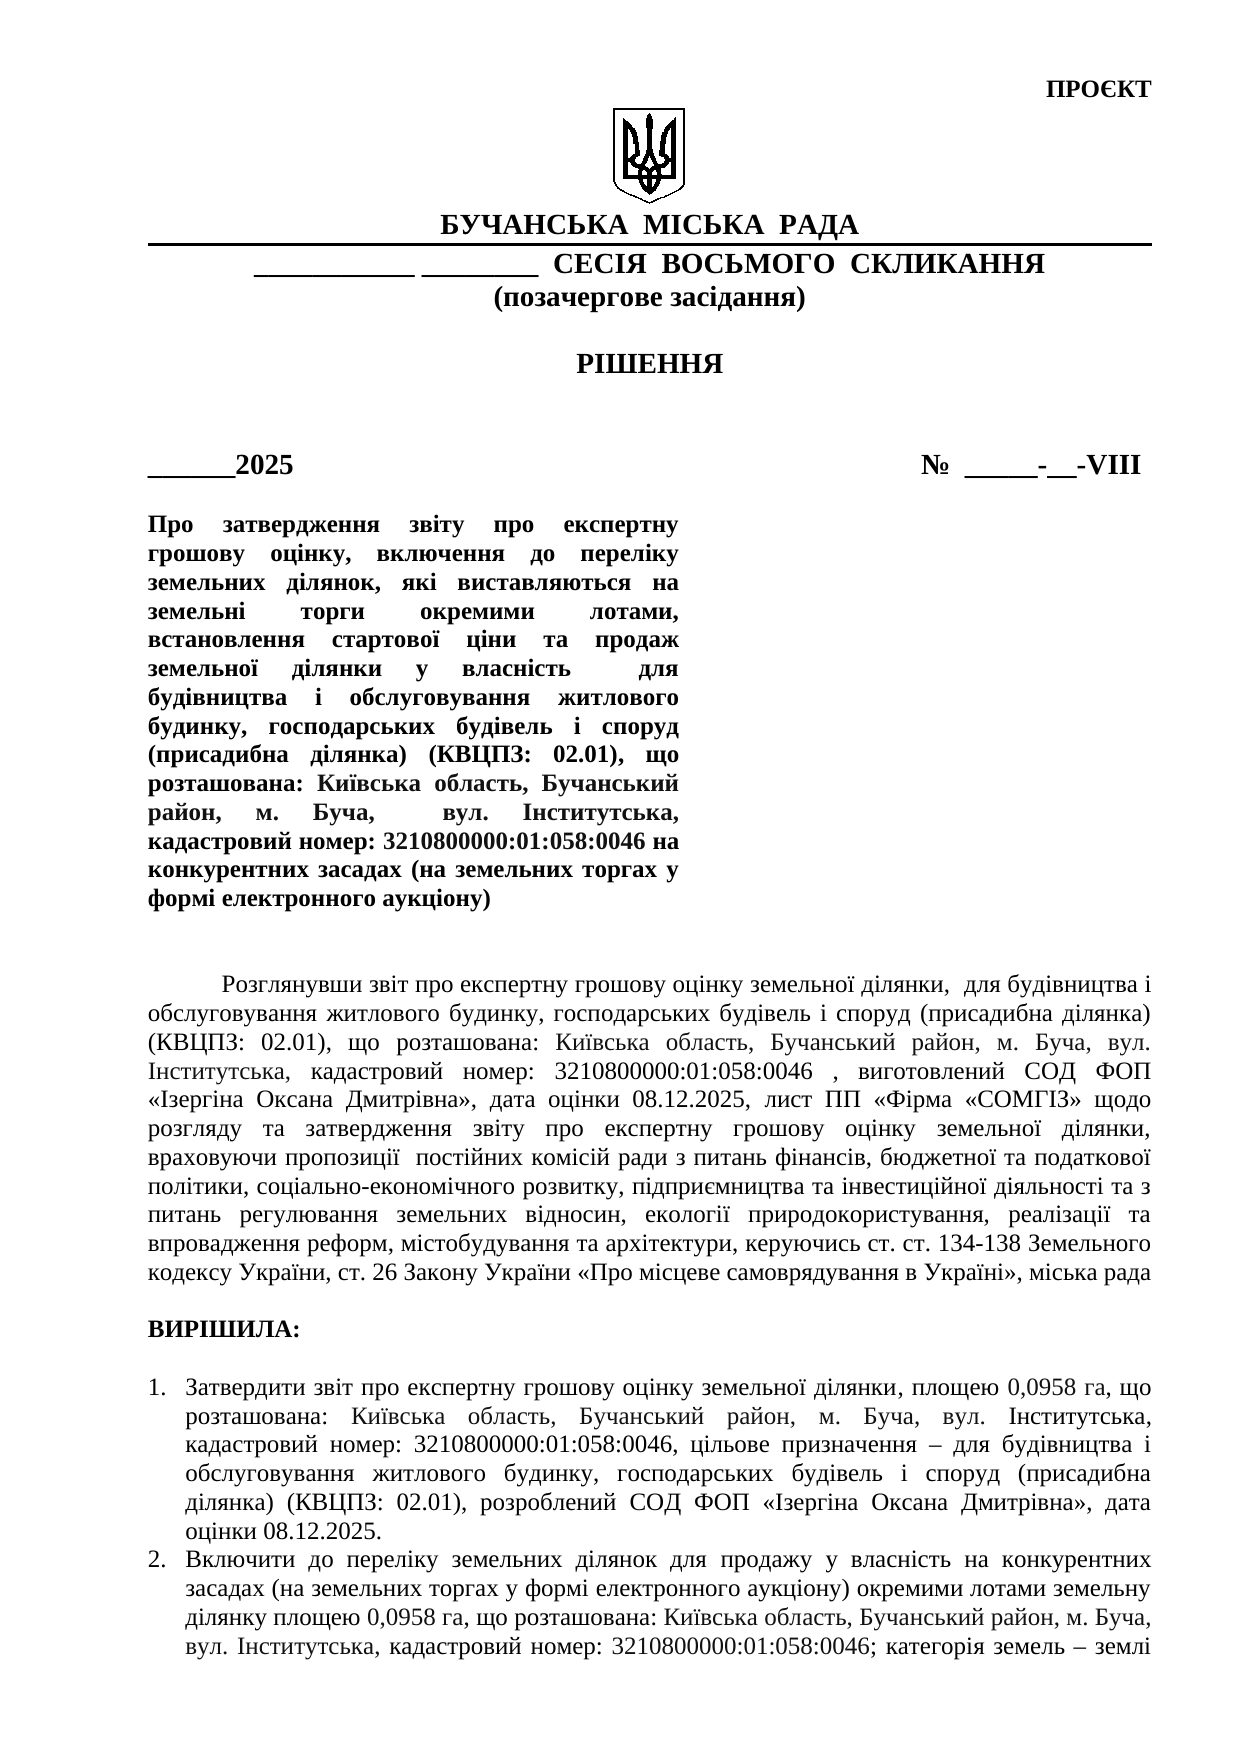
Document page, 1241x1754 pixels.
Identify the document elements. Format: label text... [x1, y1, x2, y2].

text ______2025 № _____-__-VІІІ [148, 447, 1152, 481]
list Затвердити звіт про експертну грошову оцінку земельної ділянки, площею 0,0958 га, що розташована: Київська область, Бучанський район, м. Буча, вул. Інститутська, кадастровий номер: 3210800000:01:058:0046, цільове призначення – для будівництва і обслуговування житлового будинку, господарських будівель і споруд (присадибна ділянка) (КВЦПЗ: 02.01), розроблений СОД ФОП «Ізергіна Оксана Дмитрівна», дата оцінки 08.12.2025. [148, 1372, 1152, 1544]
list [148, 1544, 1152, 1659]
text Про затвердження звіту про експертну грошову оцінку, включення до переліку земельних ділянок, які виставляються на земельні торги окремими лотами, встановлення стартової ціни та продаж земельної ділянки у власність для будівництва і обслуговування житлового будинку, господарських будівель і споруд (присадибна ділянка) (КВЦПЗ: 02.01), що розташована: Київська область, Бучанський район, м. Буча, вул. Інститутська, кадастровий номер: 3210800000:01:058:0046 на конкурентних засадах (на земельних торгах у формі електронного аукціону) [148, 826, 679, 912]
text (позачергове засідання) [148, 279, 1152, 313]
text ВИРІШИЛА: [148, 1314, 1152, 1343]
text РІШЕННЯ [148, 347, 1152, 380]
text Про затвердження звіту про експертну грошову оцінку, включення до переліку земельних ділянок, які виставляються на земельні торги окремими лотами, встановлення стартової ціни та продаж земельної ділянки у власність для будівництва і обслуговування житлового будинку, господарських будівель і споруд (присадибна ділянка) (КВЦПЗ: 02.01), що розташована: Київська область, Бучанський район, м. Буча, вул. Інститутська, кадастровий номер: 3210800000:01:058:0046 на конкурентних засадах (на земельних торгах у формі електронного аукціону) [148, 509, 679, 797]
text ___________ ________ СЕСІЯ ВОСЬМОГО СКЛИКАННЯ [148, 246, 1152, 279]
text Розглянувши звіт про експертну грошову оцінку земельної ділянки, для будівництва і обслуговування житлового будинку, господарських будівель і споруд (присадибна ділянка) (КВЦПЗ: 02.01), що розташована: Київська область, Бучанський район, м. Буча, вул. Інститутська, кадастровий номер: 3210800000:01:058:0046 , виготовлений СОД ФОП «Ізергіна Оксана Дмитрівна», дата оцінки 08.12.2025, лист ПП «Фірма «СОМГІЗ» щодо розгляду та затвердження звіту про експертну грошову оцінку земельної ділянки, враховуючи пропозиції постійних комісій ради з питань фінансів, бюджетної та податкової політики, соціально-економічного розвитку, підприємництва та інвестиційної діяльності та з питань регулювання земельних відносин, екології природокористування, реалізації та впровадження реформ, містобудування та архітектури, керуючись ст. ст. 134-138 Земельного кодексу України, ст. 26 Закону України «Про місцеве самоврядування в Україні», міська рада [148, 969, 1152, 1286]
text БУЧАНСЬКА МІСЬКА РАДА [148, 207, 1152, 243]
